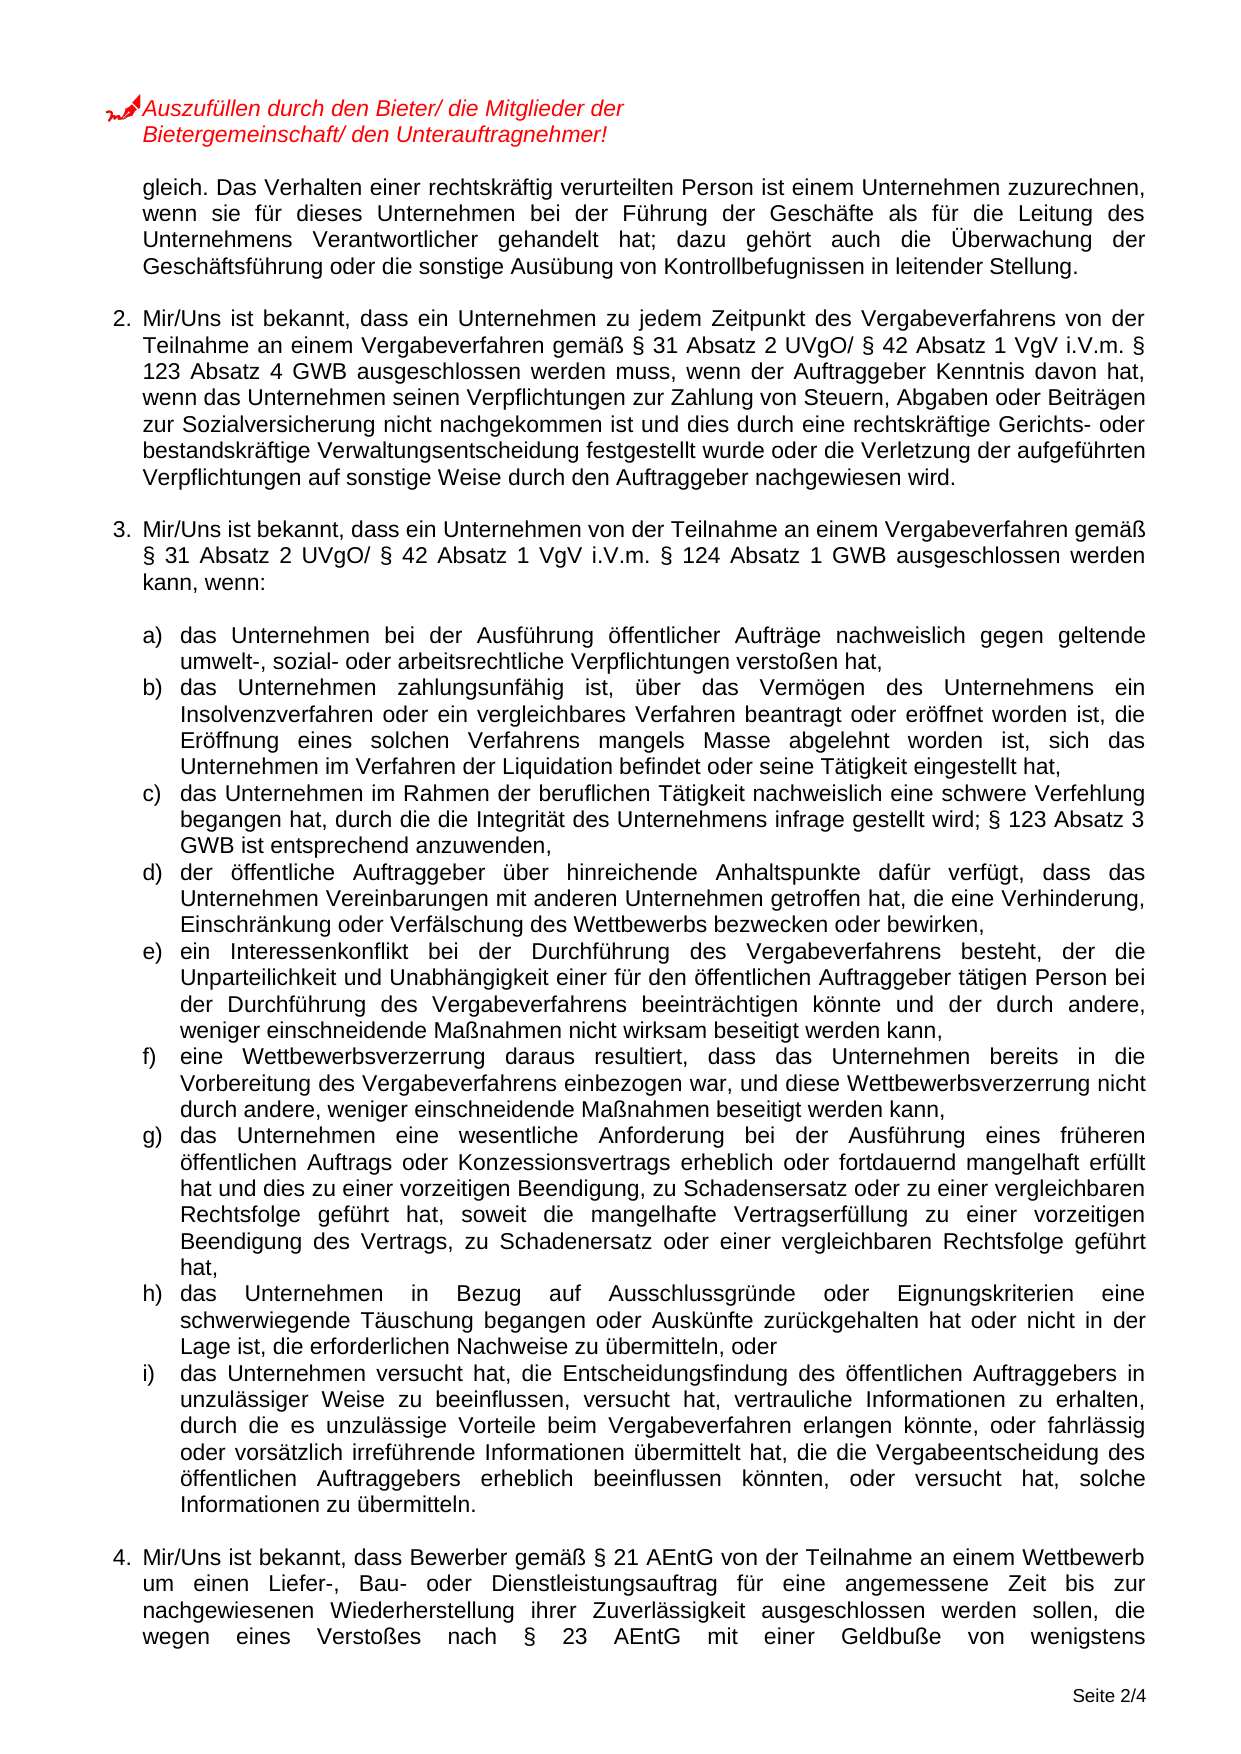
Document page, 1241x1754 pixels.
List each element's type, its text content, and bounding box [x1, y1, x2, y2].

list der öffentliche Auftraggeber über hinreichende Anhaltspunkte dafür verfügt, dass das Unternehmen Vereinbarungen mit anderen Unternehmen getroffen hat, die eine Verhinderung, Einschränkung oder Verfälschung des Wettbewerbs bezwecken oder bewirken, [142, 859, 1146, 938]
list das Unternehmen bei der Ausführung öffentlicher Aufträge nachweislich gegen geltende umwelt-, sozial- oder arbeitsrechtliche Verpflichtungen verstoßen hat, [142, 622, 1146, 674]
list ein Interessenkonflikt bei der Durchführung des Vergabeverfahrens besteht, der die Unparteilichkeit und Unabhängigkeit einer für den öffentlichen Auftraggeber tätigen Person bei der Durchführung des Vergabeverfahrens beeinträchtigen könnte und der durch andere, weniger einschneidende Maßnahmen nicht wirksam beseitigt werden kann, [142, 938, 1146, 1043]
list Mir/Uns ist bekannt, dass ein Unternehmen zu jedem Zeitpunkt des Vergabeverfahrens von der Teilnahme an einem Vergabeverfahren gemäß § 31 Absatz 2 UVgO/ § 42 Absatz 1 VgV i.V.m. § 123 Absatz 4 GWB ausgeschlossen werden muss, wenn der Auftraggeber Kenntnis davon hat, wenn das Unternehmen seinen Verpflichtungen zur Zahlung von Steuern, Abgaben oder Beiträgen zur Sozialversicherung nicht nachgekommen ist und dies durch eine rechtskräftige Gerichts- oder bestandskräftige Verwaltungsentscheidung festgestellt wurde oder die Verletzung der aufgeführten Verpflichtungen auf sonstige Weise durch den Auftraggeber nachgewiesen wird. [113, 305, 1146, 490]
list das Unternehmen im Rahmen der beruflichen Tätigkeit nachweislich eine schwere Verfehlung begangen hat, durch die die Integrität des Unternehmens infrage gestellt wird; § 123 Absatz 3 GWB ist entsprechend anzuwenden, [142, 780, 1146, 859]
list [113, 1544, 1146, 1649]
picture [105, 90, 141, 126]
list das Unternehmen zahlungsunfähig ist, über das Vermögen des Unternehmens ein Insolvenzverfahren oder ein vergleichbares Verfahren beantragt oder eröffnet worden ist, die Eröffnung eines solchen Verfahrens mangels Masse abgelehnt worden ist, sich das Unternehmen im Verfahren der Liquidation befindet oder seine Tätigkeit eingestellt hat, [142, 674, 1146, 780]
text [142, 173, 1146, 279]
list das Unternehmen in Bezug auf Ausschlussgründe oder Eignungskriterien eine schwerwiegende Täuschung begangen oder Auskünfte zurückgehalten hat oder nicht in der Lage ist, die erforderlichen Nachweise zu übermitteln, oder [142, 1280, 1146, 1359]
list eine Wettbewerbsverzerrung daraus resultiert, dass das Unternehmen bereits in die Vorbereitung des Vergabeverfahrens einbezogen war, und diese Wettbewerbsverzerrung nicht durch andere, weniger einschneidende Maßnahmen beseitigt werden kann, [142, 1043, 1146, 1122]
list das Unternehmen versucht hat, die Entscheidungsfindung des öffentlichen Auftraggebers in unzulässiger Weise zu beeinflussen, versucht hat, vertrauliche Informationen zu erhalten, durch die es unzulässige Vorteile beim Vergabeverfahren erlangen könnte, oder fahrlässig oder vorsätzlich irreführende Informationen übermittelt hat, die die Vergabeentscheidung des öffentlichen Auftraggebers erheblich beeinflussen könnten, oder versucht hat, solche Informationen zu übermitteln. [142, 1359, 1146, 1518]
list Mir/Uns ist bekannt, dass ein Unternehmen von der Teilnahme an einem Vergabeverfahren gemäß § 31 Absatz 2 UVgO/ § 42 Absatz 1 VgV i.V.m. § 124 Absatz 1 GWB ausgeschlossen werden kann, wenn: [113, 516, 1146, 595]
list das Unternehmen eine wesentliche Anforderung bei der Ausführung eines früheren öffentlichen Auftrags oder Konzessionsvertrags erheblich oder fortdauernd mangelhaft erfüllt hat und dies zu einer vorzeitigen Beendigung, zu Schadensersatz oder zu einer vergleichbaren Rechtsfolge geführt hat, soweit die mangelhafte Vertragserfüllung zu einer vorzeitigen Beendigung des Vertrags, zu Schadenersatz oder einer vergleichbaren Rechtsfolge geführt hat, [142, 1122, 1146, 1280]
